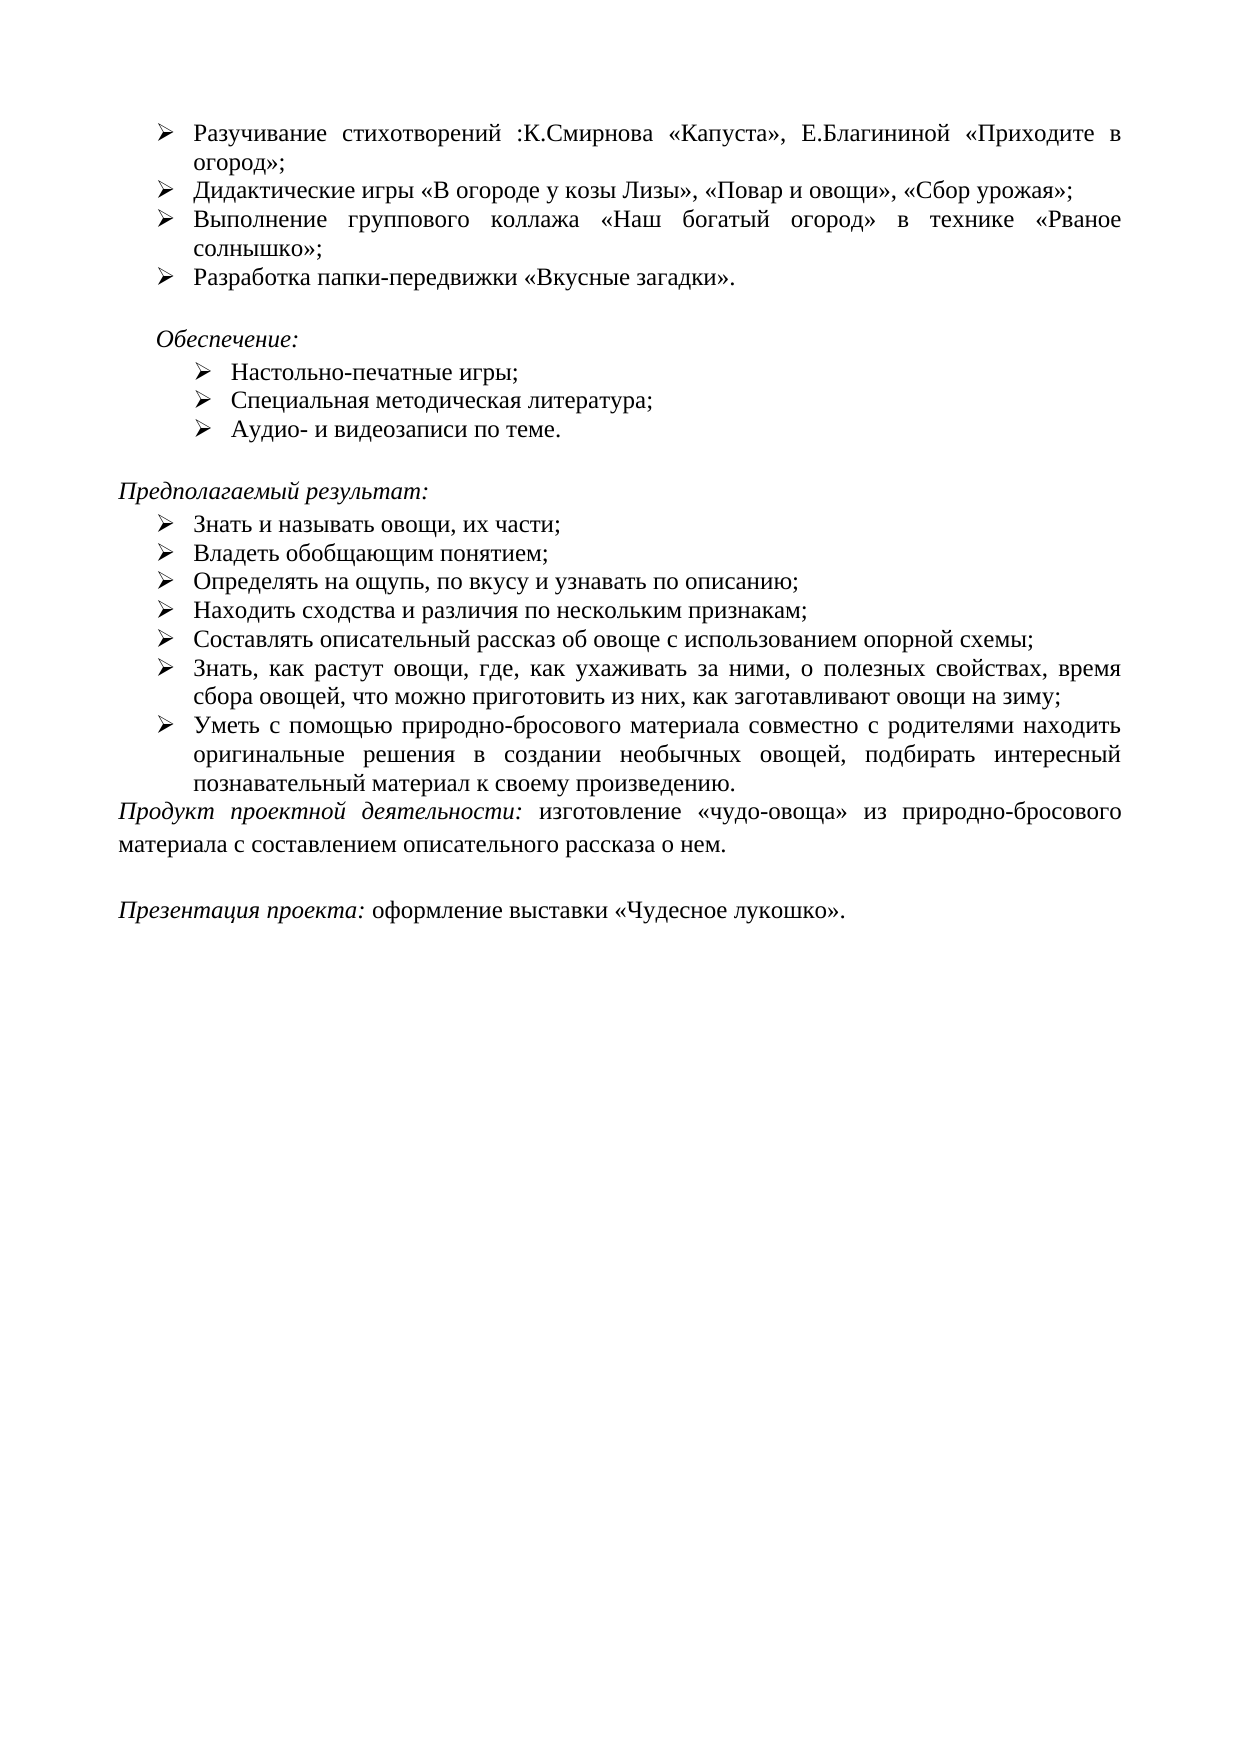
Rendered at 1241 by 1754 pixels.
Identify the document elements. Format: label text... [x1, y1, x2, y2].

list Знать и называть овощи, их части; [156, 509, 1122, 538]
list Дидактические игры «В огороде у козы Лизы», «Повар и овощи», «Сбор урожая»; [156, 176, 1122, 204]
text Обеспечение: [156, 324, 1122, 352]
list Разучивание стихотворений :К.Смирнова «Капуста», Е.Благининой «Приходите в огород»; [156, 118, 1122, 176]
list Составлять описательный рассказ об овоще с использованием опорной схемы; [156, 624, 1122, 653]
text Предполагаемый результат: [118, 476, 1122, 505]
list Настольно-печатные игры; [193, 357, 1122, 385]
list Знать, как растут овощи, где, как ухаживать за ними, о полезных свойствах, время сбора овощей, что можно приготовить из них, как заготавливают овощи на зиму; [156, 653, 1122, 710]
list Разработка папки-передвижки «Вкусные загадки». [156, 262, 1122, 291]
list Аудио- и видеозаписи по теме. [193, 414, 1122, 443]
list Определять на ощупь, по вкусу и узнавать по описанию; [156, 566, 1122, 595]
list Специальная методическая литература; [193, 385, 1122, 414]
list Выполнение группового коллажа «Наш богатый огород» в технике «Рваное солнышко»; [156, 204, 1122, 262]
list Владеть обобщающим понятием; [156, 538, 1122, 566]
text Продукт проектной деятельности: изготовление «чудо-овоща» из природно-бросового материала с составлением описательного рассказа о нем. [118, 796, 1122, 858]
list Находить сходства и различия по нескольким признакам; [156, 595, 1122, 624]
text Презентация проекта: оформление выставки «Чудесное лукошко». [118, 896, 1122, 924]
list Уметь с помощью природно-бросового материала совместно с родителями находить оригинальные решения в создании необычных овощей, подбирать интересный познавательный материал к своему произведению. [156, 710, 1122, 796]
